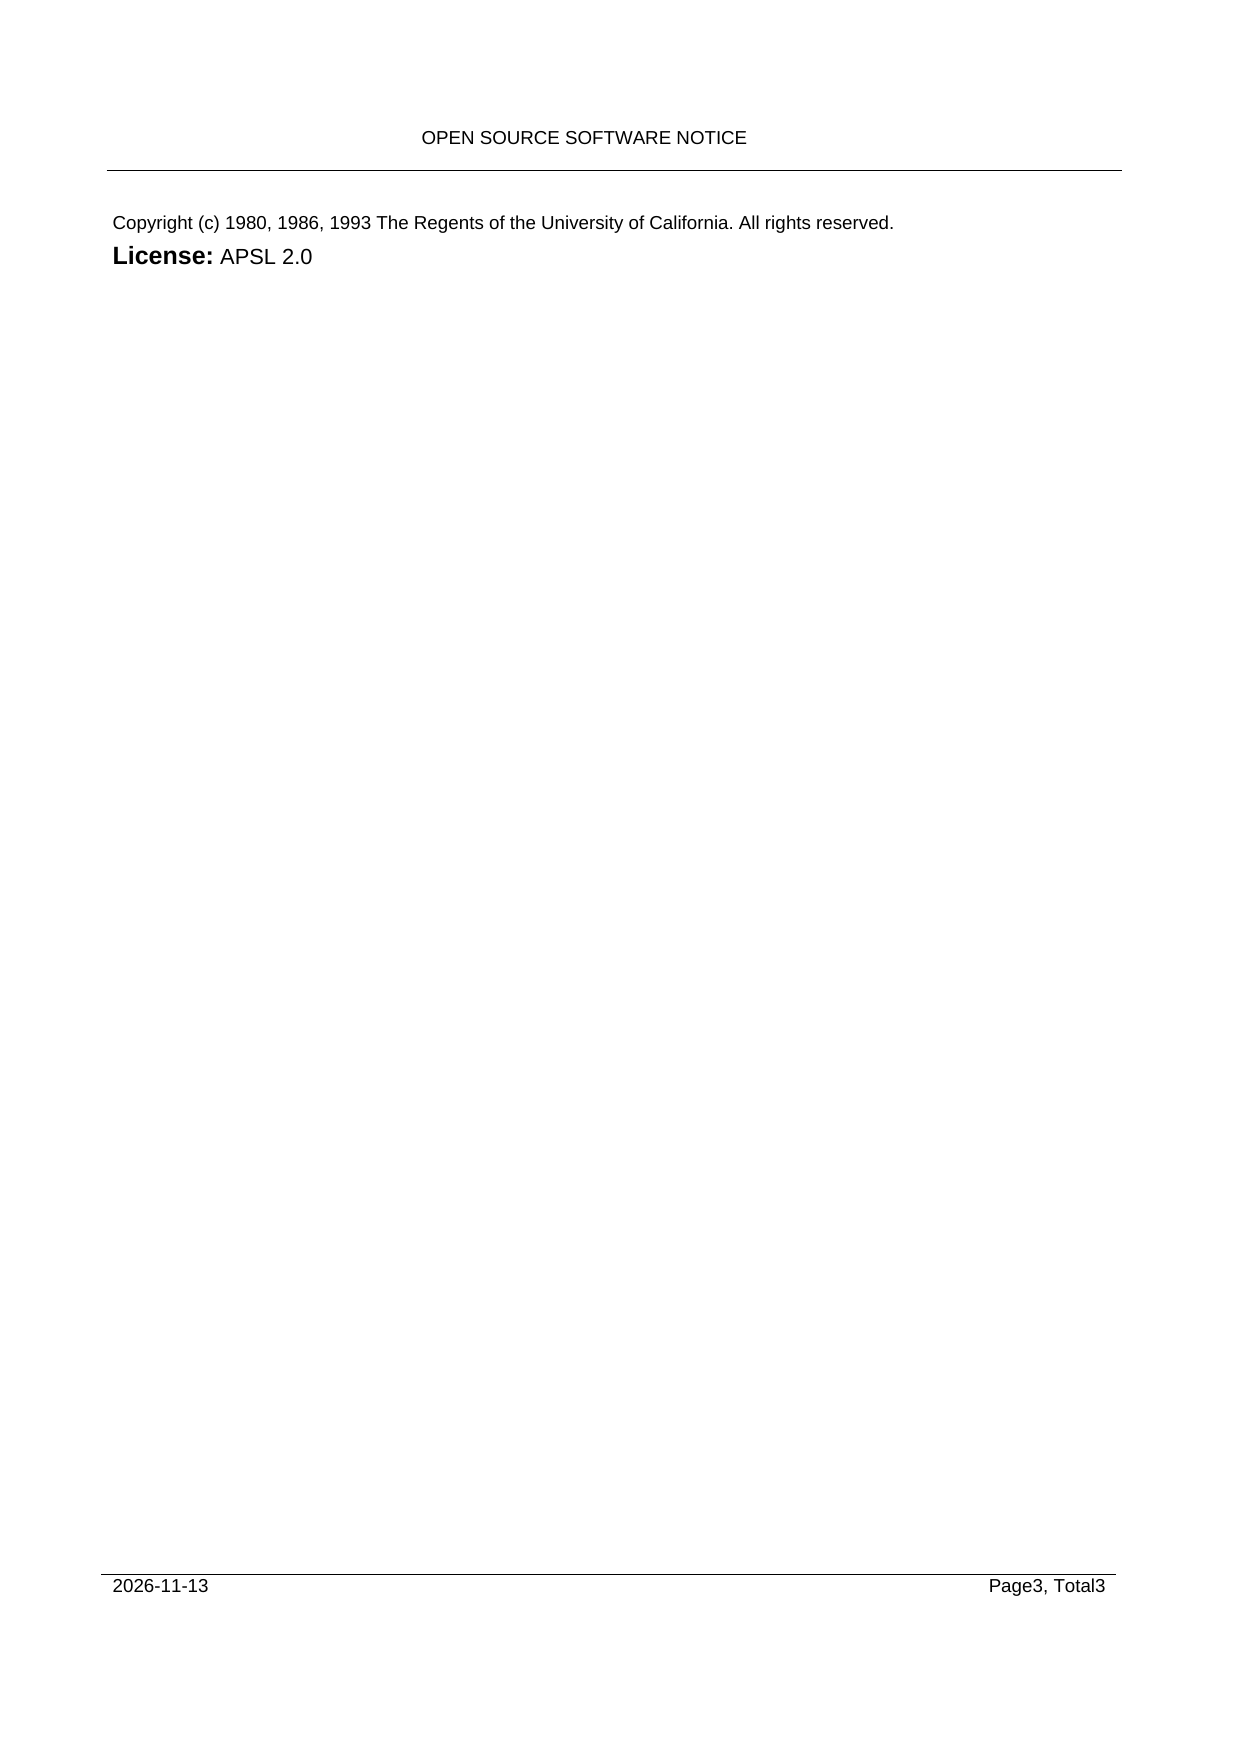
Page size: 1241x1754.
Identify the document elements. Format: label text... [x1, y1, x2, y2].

text License: APSL 2.0 [112, 239, 1128, 336]
text Copyright (c) 1980, 1986, 1993 The Regents of the University of California. All rights reserved. [112, 206, 1128, 239]
